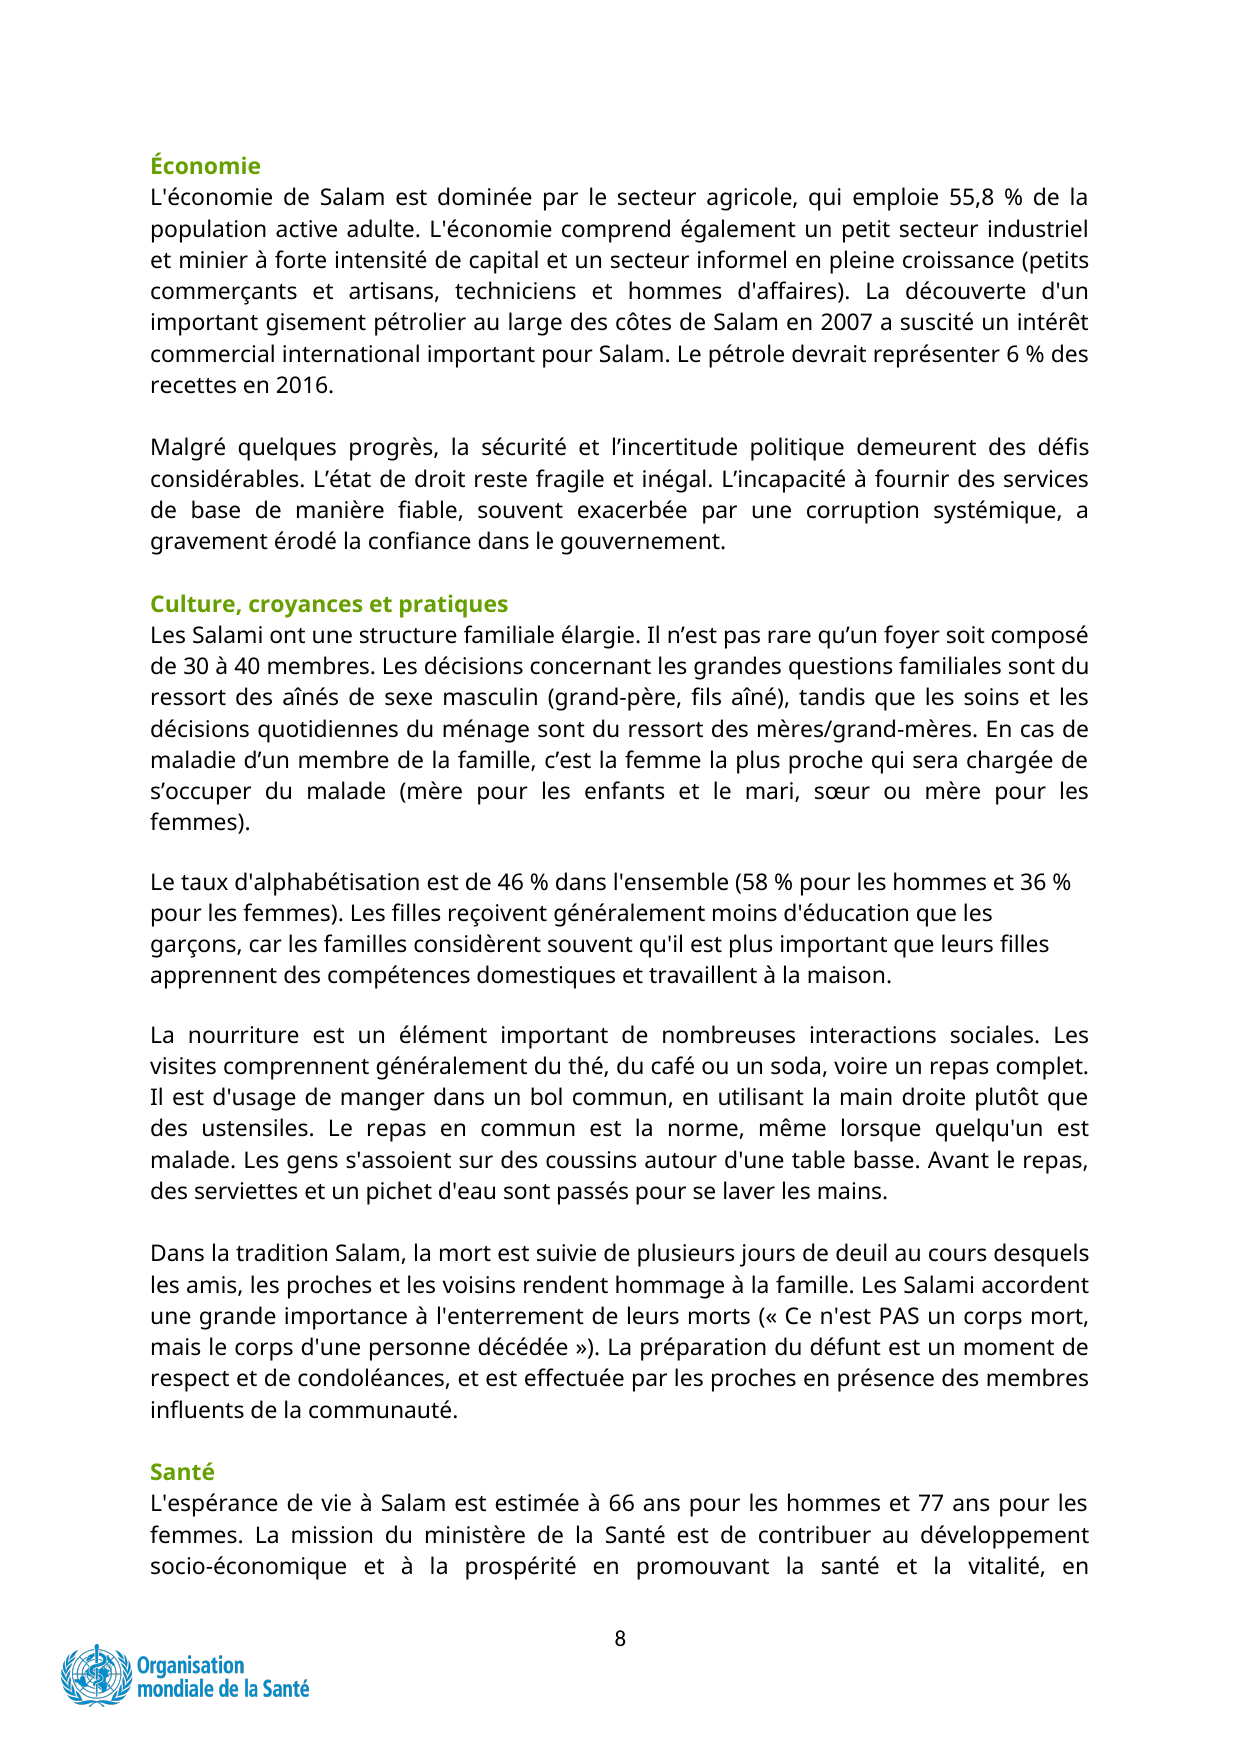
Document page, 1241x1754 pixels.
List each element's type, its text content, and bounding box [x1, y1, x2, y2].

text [150, 1487, 1090, 1581]
text Santé [150, 1456, 1090, 1487]
text Économie [150, 150, 1090, 181]
picture [61, 1644, 309, 1707]
text Malgré quelques progrès, la sécurité et l’incertitude politique demeurent des défis considérables. L’état de droit reste fragile et inégal. L’incapacité à fournir des services de base de manière fiable, souvent exacerbée par une corruption systémique, a gravement érodé la confiance dans le gouvernement. [150, 431, 1090, 556]
text Culture, croyances et pratiques [150, 587, 1090, 619]
text Le taux d'alphabétisation est de 46 % dans l'ensemble (58 % pour les hommes et 36 % pour les femmes). Les filles reçoivent généralement moins d'éducation que les garçons, car les familles considèrent souvent qu'il est plus important que leurs filles apprennent des compétences domestiques et travaillent à la maison. [150, 866, 1090, 1018]
picture [61, 1683, 102, 1707]
text L'économie de Salam est dominée par le secteur agricole, qui emploie 55,8 % de la population active adulte. L'économie comprend également un petit secteur industriel et minier à forte intensité de capital et un secteur informel en pleine croissance (petits commerçants et artisans, techniciens et hommes d'affaires). La découverte d'un important gisement pétrolier au large des côtes de Salam en 2007 a suscité un intérêt commercial international important pour Salam. Le pétrole devrait représenter 6 % des recettes en 2016. [150, 181, 1090, 400]
text Les Salami ont une structure familiale élargie. Il n’est pas rare qu’un foyer soit composé de 30 à 40 membres. Les décisions concernant les grandes questions familiales sont du ressort des aînés de sexe masculin (grand-père, fils aîné), tandis que les soins et les décisions quotidiennes du ménage sont du ressort des mères/grand-mères. En cas de maladie d’un membre de la famille, c’est la femme la plus proche qui sera chargée de s’occuper du malade (mère pour les enfants et le mari, sœur ou mère pour les femmes). [150, 619, 1090, 837]
text Dans la tradition Salam, la mort est suivie de plusieurs jours de deuil au cours desquels les amis, les proches et les voisins rendent hommage à la famille. Les Salami accordent une grande importance à l'enterrement de leurs morts (« Ce n'est PAS un corps mort, mais le corps d'une personne décédée »). La préparation du défunt est un moment de respect et de condoléances, et est effectuée par les proches en présence des membres influents de la communauté. [150, 1237, 1090, 1425]
text La nourriture est un élément important de nombreuses interactions sociales. Les visites comprennent généralement du thé, du café ou un soda, voire un repas complet. Il est d'usage de manger dans un bol commun, en utilisant la main droite plutôt que des ustensiles. Le repas en commun est la norme, même lorsque quelqu'un est malade. Les gens s'assoient sur des coussins autour d'une table basse. Avant le repas, des serviettes et un pichet d'eau sont passés pour se laver les mains. [150, 1018, 1090, 1206]
